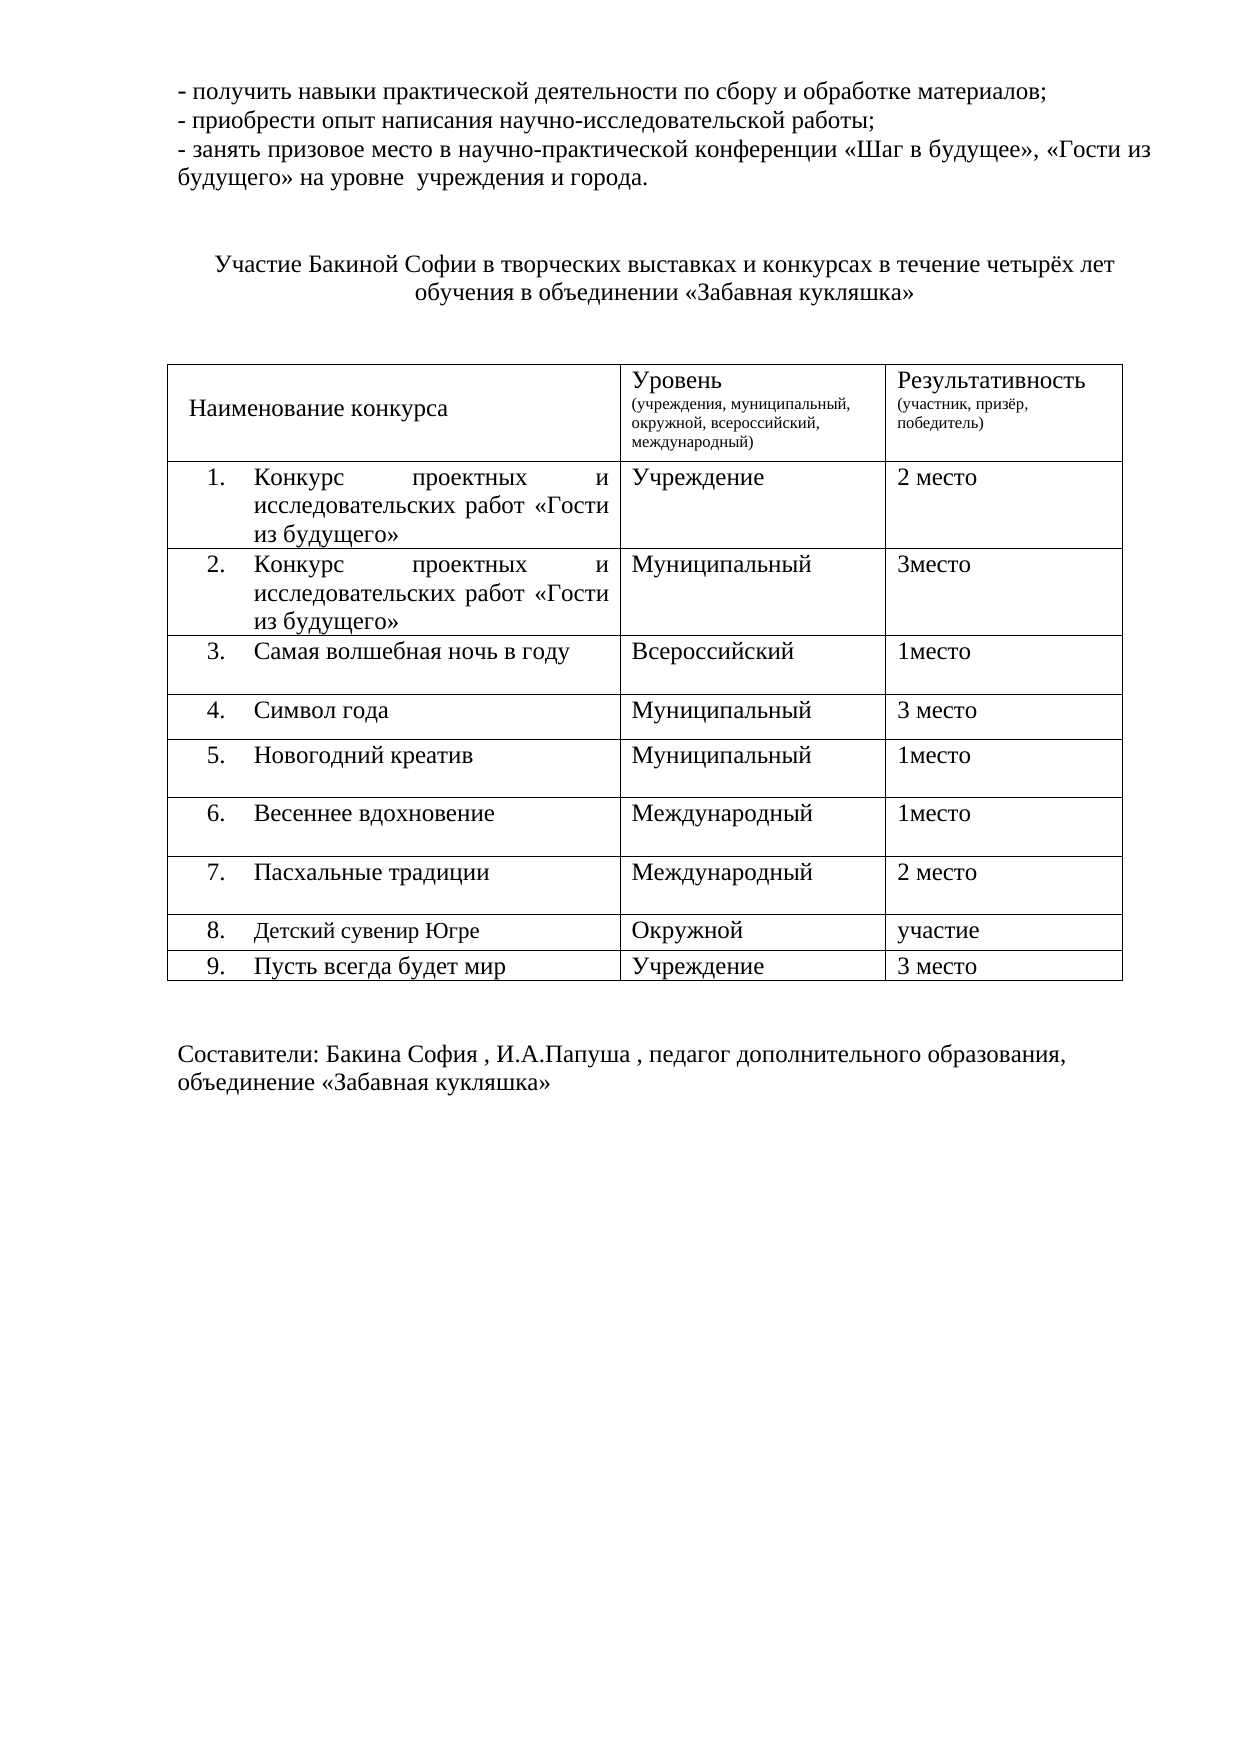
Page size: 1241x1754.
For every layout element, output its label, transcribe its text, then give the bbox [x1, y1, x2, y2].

table_header Уровень (учреждения, муниципальный, окружной, всероссийский, международный) [621, 365, 885, 461]
table_cell Окружной [621, 915, 885, 950]
table_cell Конкурс проектных и исследовательских работ «Гости из будущего» [168, 549, 620, 635]
table_cell Учреждение [621, 951, 885, 980]
table_cell 1место [886, 740, 1122, 797]
text - получить навыки практической деятельности по сбору и обработке материалов; [177, 74, 1152, 105]
table_cell Новогодний креатив [168, 740, 620, 797]
table_cell 1место [886, 798, 1122, 856]
table_cell 3 место [886, 695, 1122, 739]
text - занять призовое место в научно-практической конференции «Шаг в будущее», «Гости из будущего» на уровне учреждения и города. [177, 134, 1152, 191]
table_cell Пасхальные традиции [168, 857, 620, 914]
text Составители: Бакина София , И.А.Папуша , педагог дополнительного образования, объединение «Забавная кукляшка» [177, 1039, 1152, 1096]
table_cell участие [886, 915, 1122, 950]
table_cell Пусть всегда будет мир [168, 951, 620, 980]
table_cell Международный [621, 857, 885, 914]
table_cell 3 место [886, 951, 1122, 980]
text - приобрести опыт написания научно-исследовательской работы; [177, 105, 1152, 134]
table_header Наименование конкурса [168, 365, 620, 461]
table_cell Символ года [168, 695, 620, 739]
table_cell 2 место [886, 462, 1122, 548]
table_cell Муниципальный [621, 695, 885, 739]
table_cell 3место [886, 549, 1122, 635]
table_cell Весеннее вдохновение [168, 798, 620, 856]
table_header Результативность (участник, призёр, победитель) [886, 365, 1122, 461]
text Участие Бакиной Софии в творческих выставках и конкурсах в течение четырёх лет обучения в объединении «Забавная кукляшка» [177, 249, 1152, 306]
table_cell 2 место [886, 857, 1122, 914]
table_cell Учреждение [621, 462, 885, 548]
table_cell Самая волшебная ночь в году [168, 636, 620, 694]
table_cell Конкурс проектных и исследовательских работ «Гости из будущего» [168, 462, 620, 548]
table_cell Всероссийский [621, 636, 885, 694]
table_cell 1место [886, 636, 1122, 694]
table_cell Международный [621, 798, 885, 856]
table_cell Муниципальный [621, 740, 885, 797]
table_cell Детский сувенир Югре [168, 915, 620, 950]
table_cell Муниципальный [621, 549, 885, 635]
